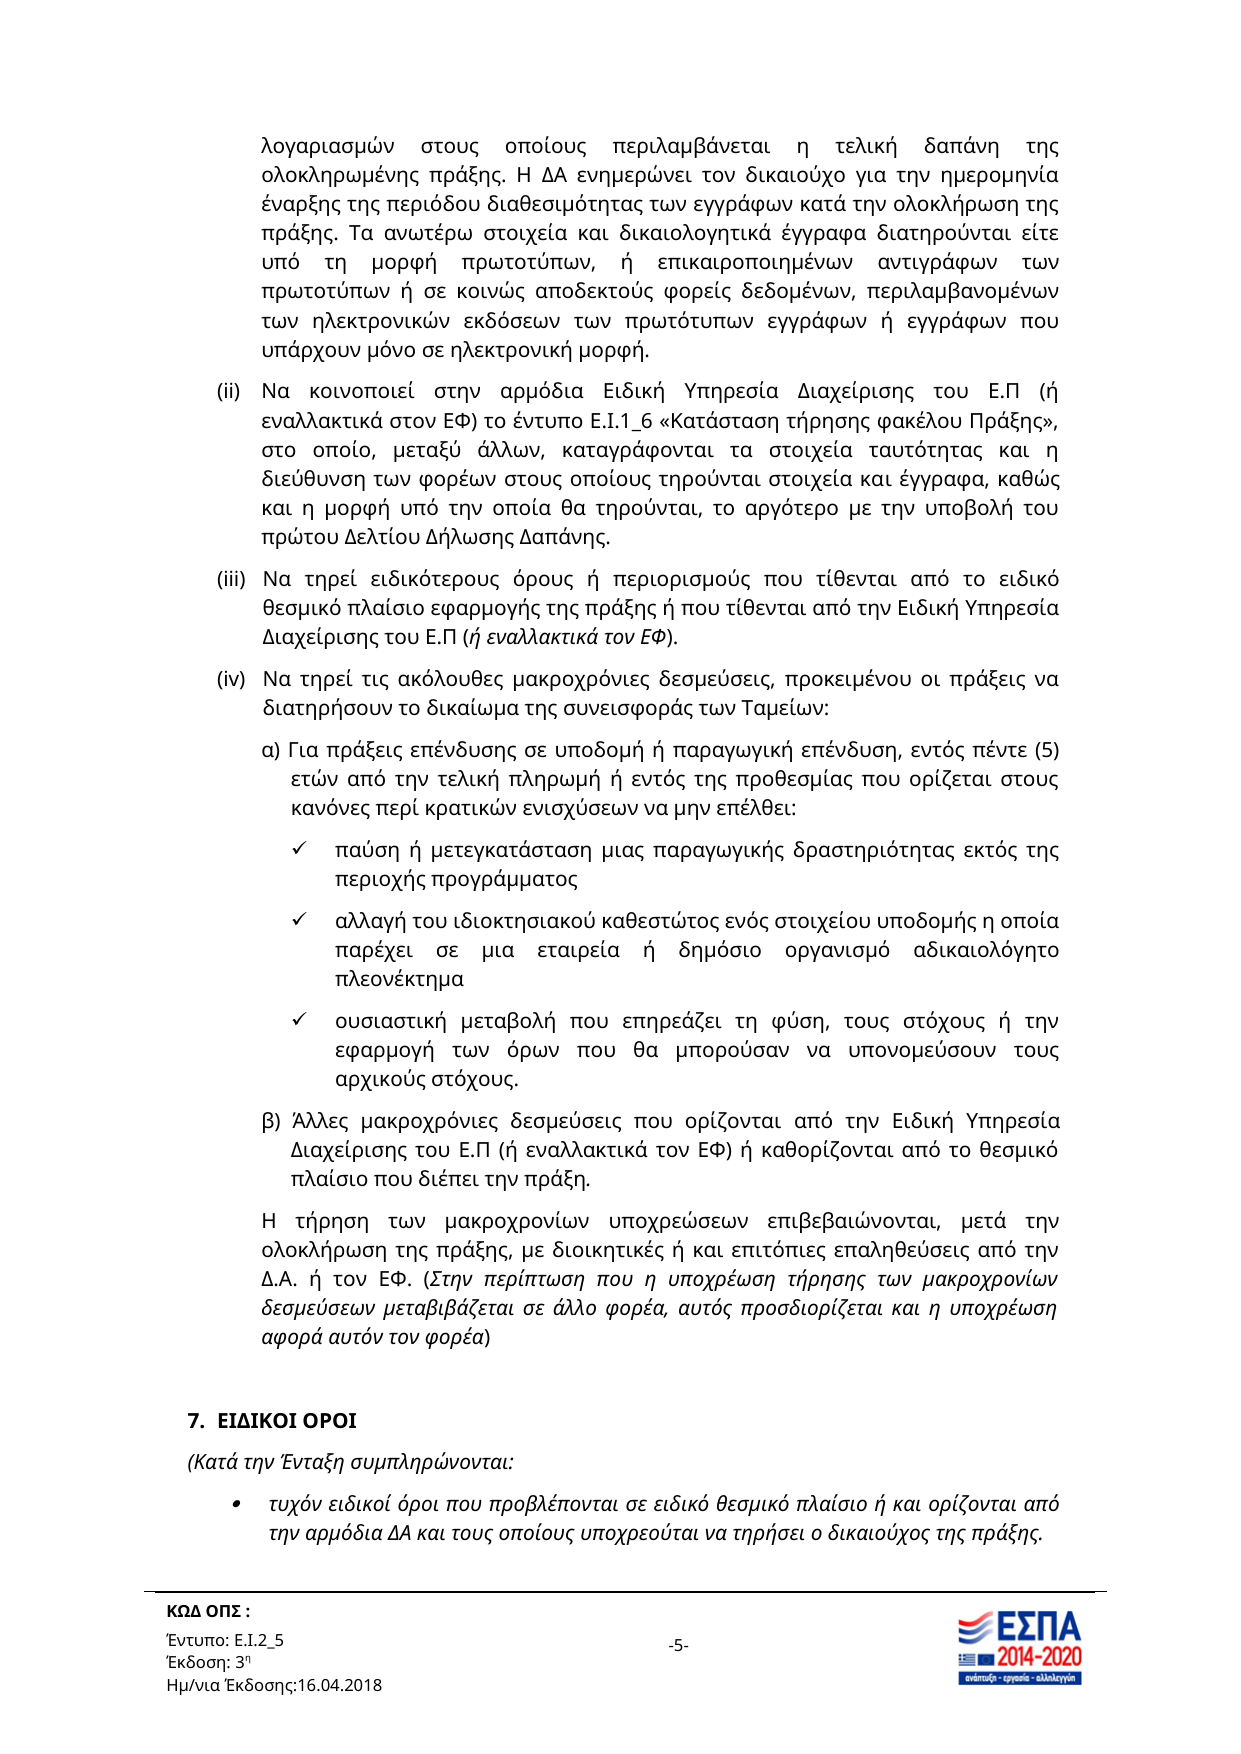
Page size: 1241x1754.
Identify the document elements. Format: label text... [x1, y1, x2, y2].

text Η τήρηση των μακροχρονίων υποχρεώσεων επιβεβαιώνονται, μετά την ολοκλήρωση της πράξης, με διοικητικές ή και επιτόπιες επαληθεύσεις από την Δ.Α. ή τον ΕΦ. (Στην περίπτωση που η υποχρέωση τήρησης των μακροχρονίων δεσμεύσεων μεταβιβάζεται σε άλλο φορέα, αυτός προσδιορίζεται και η υποχρέωση αφορά αυτόν τον φορέα) [261, 1205, 1060, 1351]
picture [955, 1609, 1085, 1687]
list ουσιαστική μεταβολή που επηρεάζει τη φύση, τους στόχους ή την εφαρμογή των όρων που θα μπορούσαν να υπονομεύσουν τους αρχικούς στόχους. [291, 1005, 1060, 1092]
list Να κοινοποιεί στην αρμόδια Ειδική Υπηρεσία Διαχείρισης του Ε.Π (ή εναλλακτικά στον ΕΦ) το έντυπο Ε.Ι.1_6 «Κατάσταση τήρησης φακέλου Πράξης», στο οποίο, μεταξύ άλλων, καταγράφονται τα στοιχεία ταυτότητας και η διεύθυνση των φορέων στους οποίους τηρούνται στοιχεία και έγγραφα, καθώς και η μορφή υπό την οποία θα τηρούνται, το αργότερο με την υποβολή του πρώτου Δελτίου Δήλωσης Δαπάνης. [217, 376, 1060, 551]
text β) Άλλες μακροχρόνιες δεσμεύσεις που ορίζονται από την Ειδική Υπηρεσία Διαχείρισης του Ε.Π (ή εναλλακτικά τον ΕΦ) ή καθορίζονται από το θεσμικό πλαίσιο που διέπει την πράξη. [261, 1105, 1060, 1192]
text (Κατά την Ένταξη συμπληρώνονται: [187, 1447, 1063, 1476]
list παύση ή μετεγκατάσταση μιας παραγωγικής δραστηριότητας εκτός της περιοχής προγράμματος [291, 834, 1060, 892]
list τυχόν ειδικοί όροι που προβλέπονται σε ειδικό θεσμικό πλαίσιο ή και ορίζονται από την αρμόδια ΔΑ και τους οποίους υποχρεούται να τηρήσει ο δικαιούχος της πράξης. [231, 1488, 1063, 1547]
list ΕΙΔΙΚΟΙ ΟΡΟΙ [187, 1405, 1063, 1434]
list Να τηρεί τις ακόλουθες μακροχρόνιες δεσμεύσεις, προκειμένου οι πράξεις να διατηρήσουν το δικαίωμα της συνεισφοράς των Ταμείων: [217, 663, 1060, 722]
list Να τηρεί ειδικότερους όρους ή περιορισμούς που τίθενται από το ειδικό θεσμικό πλαίσιο εφαρμογής της πράξης ή που τίθενται από την Ειδική Υπηρεσία Διαχείρισης του Ε.Π (ή εναλλακτικά τον ΕΦ). [217, 563, 1060, 651]
list αλλαγή του ιδιοκτησιακού καθεστώτος ενός στοιχείου υποδομής η οποία παρέχει σε μια εταιρεία ή δημόσιο οργανισμό αδικαιολόγητο πλεονέκτημα [291, 905, 1060, 992]
text α) Για πράξεις επένδυσης σε υποδομή ή παραγωγική επένδυση, εντός πέντε (5) ετών από την τελική πληρωμή ή εντός της προθεσμίας που ορίζεται στους κανόνες περί κρατικών ενισχύσεων να μην επέλθει: [261, 734, 1060, 822]
